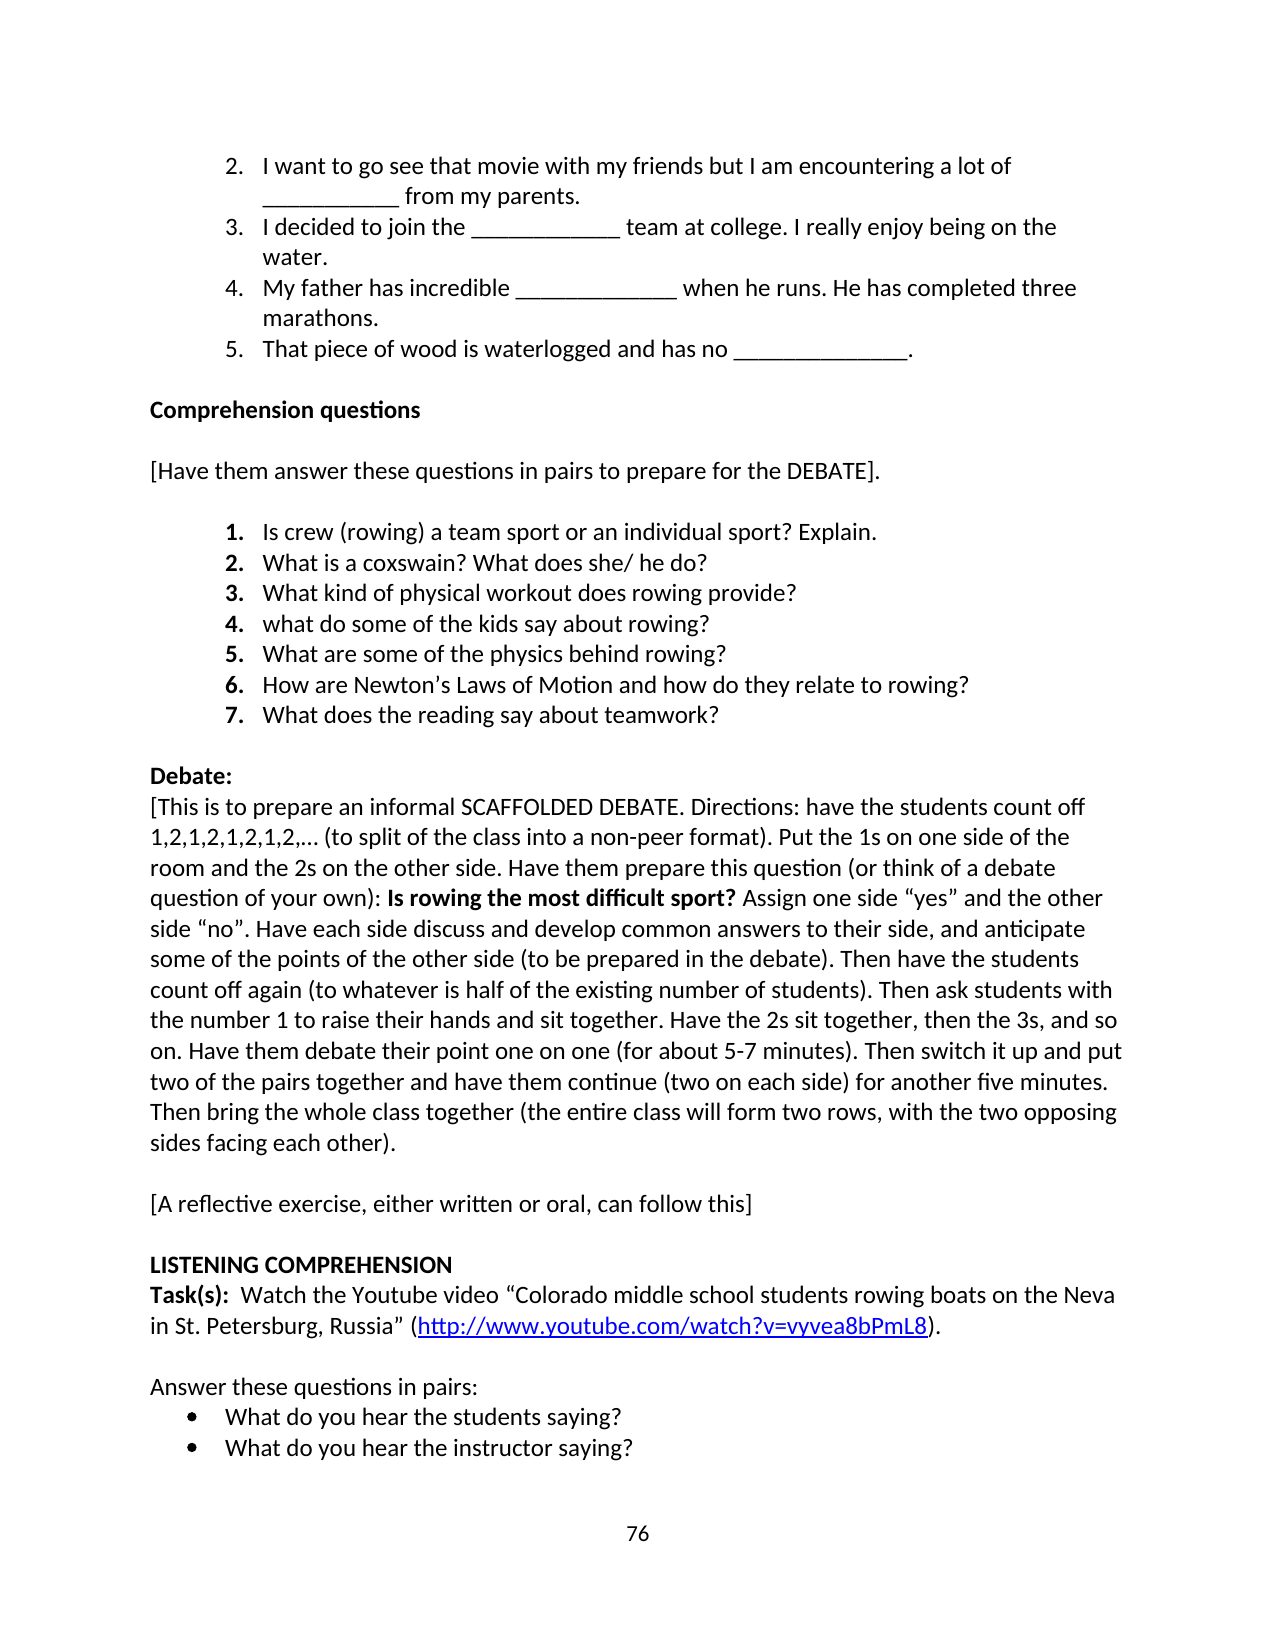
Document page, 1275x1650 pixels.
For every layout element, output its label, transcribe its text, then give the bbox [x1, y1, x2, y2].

list What are some of the physics behind rowing? [225, 638, 1125, 669]
list I want to go see that movie with my friends but I am encountering a lot of ___________ from my parents. [225, 150, 1125, 211]
text Debate: [150, 760, 1125, 791]
text LISTENING COMPREHENSION [150, 1249, 1125, 1279]
list What is a coxswain? What does she/ he do? [225, 547, 1125, 577]
list That piece of wood is waterlogged and has no ______________. [225, 333, 1125, 364]
list What kind of physical workout does rowing provide? [225, 577, 1125, 608]
list Is crew (rowing) a team sport or an individual sport? Explain. [225, 516, 1125, 547]
list How are Newton’s Laws of Motion and how do they relate to rowing? [225, 669, 1125, 699]
text [Have them answer these questions in pairs to prepare for the DEBATE]. [150, 455, 1125, 486]
text Task(s): Watch the Youtube video “Colorado middle school students rowing boats on the Neva in St. Petersburg, Russia” (http://www.youtube.com/watch?v=vyvea8bPmL8). [150, 1279, 1125, 1340]
list What does the reading say about teamwork? [225, 699, 1125, 730]
list What do you hear the instructor saying? [187, 1432, 1125, 1462]
text [This is to prepare an informal SCAFFOLDED DEBATE. Directions: have the students count off 1,2,1,2,1,2,1,2,… (to split of the class into a non-peer format). Put the 1s on one side of the room and the 2s on the other side. Have them prepare this question (or think of a debate question of your own): Is rowing the most difficult sport? Assign one side “yes” and the other side “no”. Have each side discuss and develop common answers to their side, and anticipate some of the points of the other side (to be prepared in the debate). Then have the students count off again (to whatever is half of the existing number of students). Then ask students with the number 1 to raise their hands and sit together. Have the 2s sit together, then the 3s, and so on. Have them debate their point one on one (for about 5-7 minutes). Then switch it up and put two of the pairs together and have them continue (two on each side) for another five minutes. Then bring the whole class together (the entire class will form two rows, with the two opposing sides facing each other). [150, 791, 1125, 1157]
list I decided to join the ____________ team at college. I really enjoy being on the water. [225, 211, 1125, 272]
text [A reflective exercise, either written or oral, can follow this] [150, 1188, 1125, 1218]
list My father has incredible _____________ when he runs. He has completed three marathons. [225, 272, 1125, 333]
text Answer these questions in pairs: [150, 1371, 1125, 1401]
list what do some of the kids say about rowing? [225, 608, 1125, 638]
list What do you hear the students saying? [187, 1401, 1125, 1432]
text Comprehension questions [150, 394, 1125, 425]
